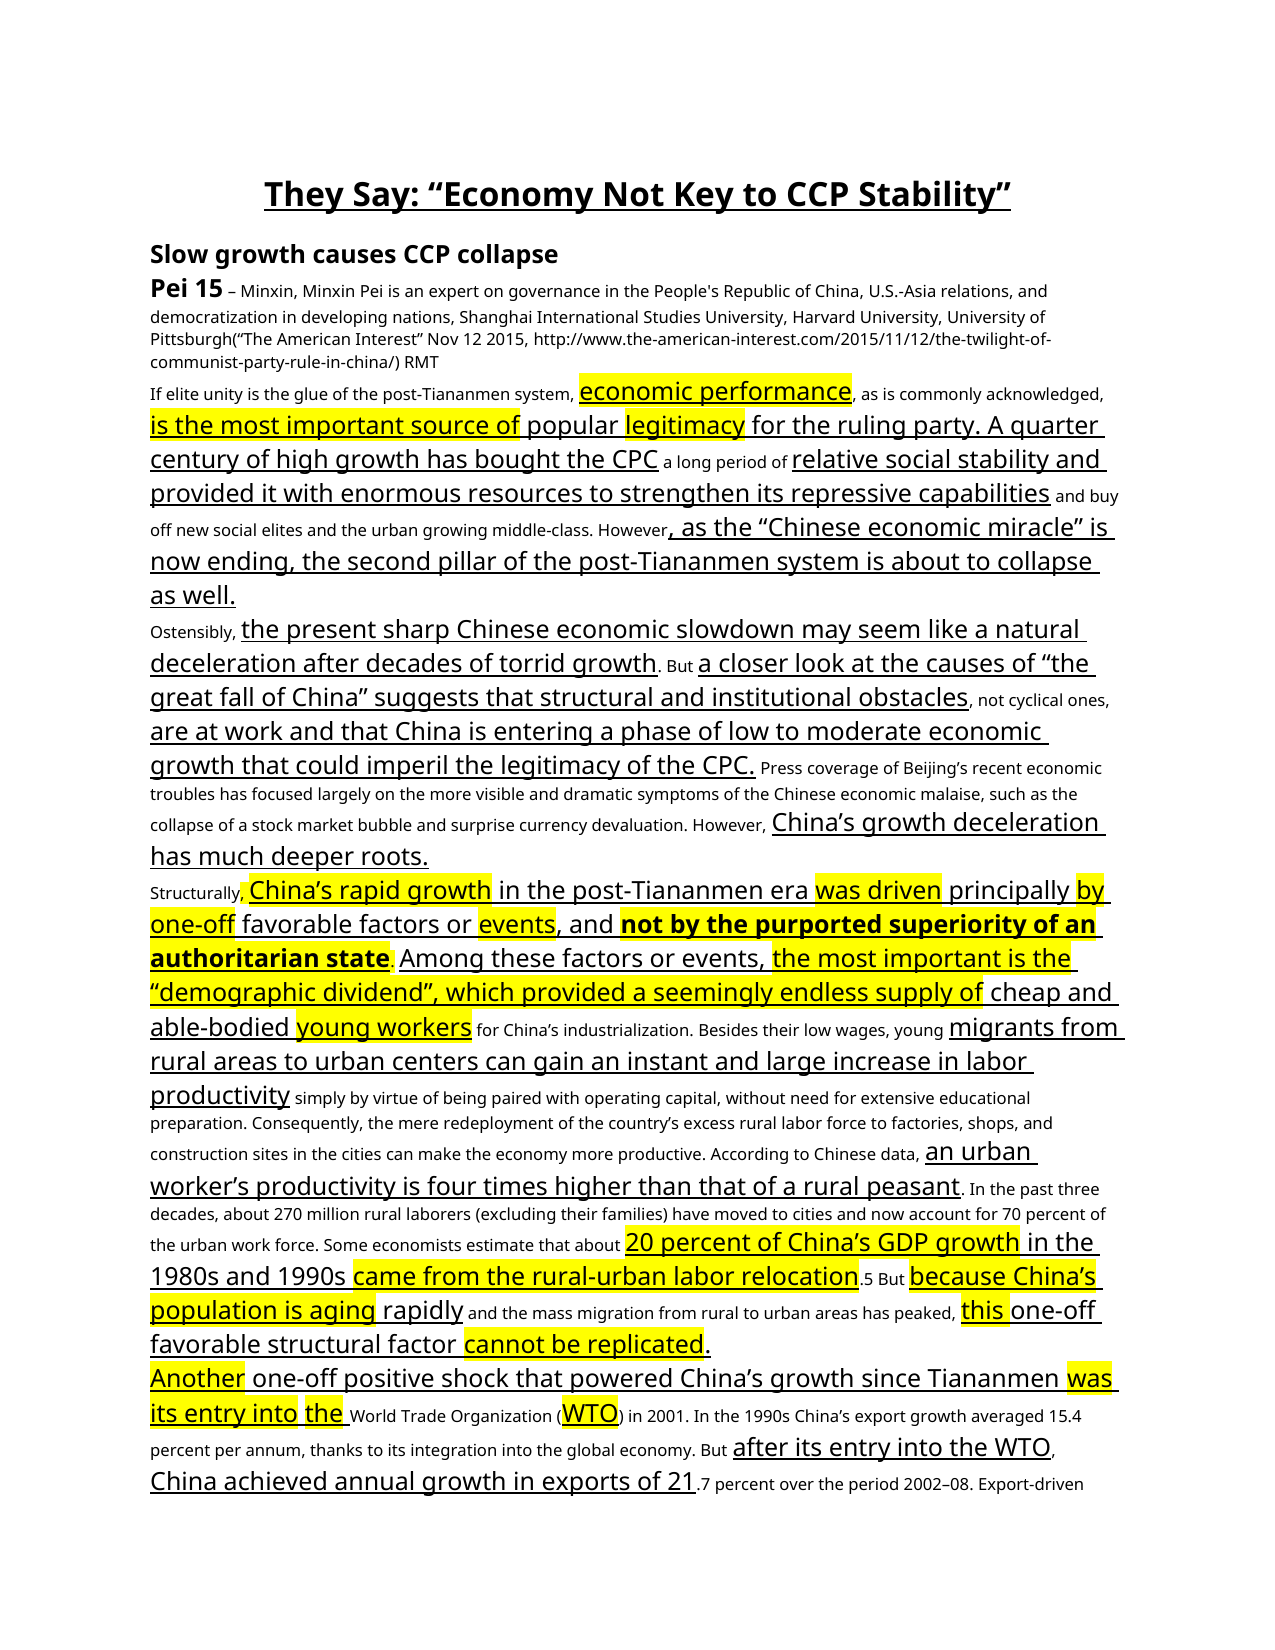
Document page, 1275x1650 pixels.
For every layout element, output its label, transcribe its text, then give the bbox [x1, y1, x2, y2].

text Pei 15 – Minxin, Minxin Pei is an expert on governance in the People's Republic of China, U.S.-Asia relations, and democratization in developing nations, Shanghai International Studies University, Harvard University, University of Pittsburgh(“The American Interest” Nov 12 2015, http://www.the-american-interest.com/2015/11/12/the-twilight-of-communist-party-rule-in-china/) RMT [150, 271, 1125, 373]
text Ostensibly, the present sharp Chinese economic slowdown may seem like a natural deceleration after decades of torrid growth. But a closer look at the causes of “the great fall of China” suggests that structural and institutional obstacles, not cyclical ones, are at work and that China is entering a phase of low to moderate economic growth that could imperil the legitimacy of the CPC. Press coverage of Beijing’s recent economic troubles has focused largely on the more visible and dramatic symptoms of the Chinese economic malaise, such as the collapse of a stock market bubble and surprise currency devaluation. However, China’s growth deceleration has much deeper roots. [150, 612, 1125, 873]
text If elite unity is the glue of the post-Tiananmen system, economic performance, as is commonly acknowledged, is the most important source of popular legitimacy for the ruling party. A quarter century of high growth has bought the CPC a long period of relative social stability and provided it with enormous resources to strengthen its repressive capabilities and buy off new social elites and the urban growing middle-class. However, as the “Chinese economic miracle” is now ending, the second pillar of the post-Tiananmen system is about to collapse as well. [150, 373, 1125, 612]
text Structurally, China’s rapid growth in the post-Tiananmen era was driven principally by one-off favorable factors or events, and not by the purported superiority of an authoritarian state. Among these factors or events, the most important is the “demographic dividend”, which provided a seemingly endless supply of cheap and able-bodied young workers for China’s industrialization. Besides their low wages, young migrants from rural areas to urban centers can gain an instant and large increase in labor productivity simply by virtue of being paired with operating capital, without need for extensive educational preparation. Consequently, the mere redeployment of the country’s excess rural labor force to factories, shops, and construction sites in the cities can make the economy more productive. According to Chinese data, an urban worker’s productivity is four times higher than that of a rural peasant. In the past three decades, about 270 million rural laborers (excluding their families) have moved to cities and now account for 70 percent of the urban work force. Some economists estimate that about 20 percent of China’s GDP growth in the 1980s and 1990s came from the rural-urban labor relocation.5 But because China’s population is aging rapidly and the mass migration from rural to urban areas has peaked, this one-off favorable structural factor cannot be replicated. [150, 873, 1125, 1361]
subtitle Slow growth causes CCP collapse [150, 237, 1125, 271]
subtitle They Say: “Economy Not Key to CCP Stability” [150, 171, 1125, 216]
